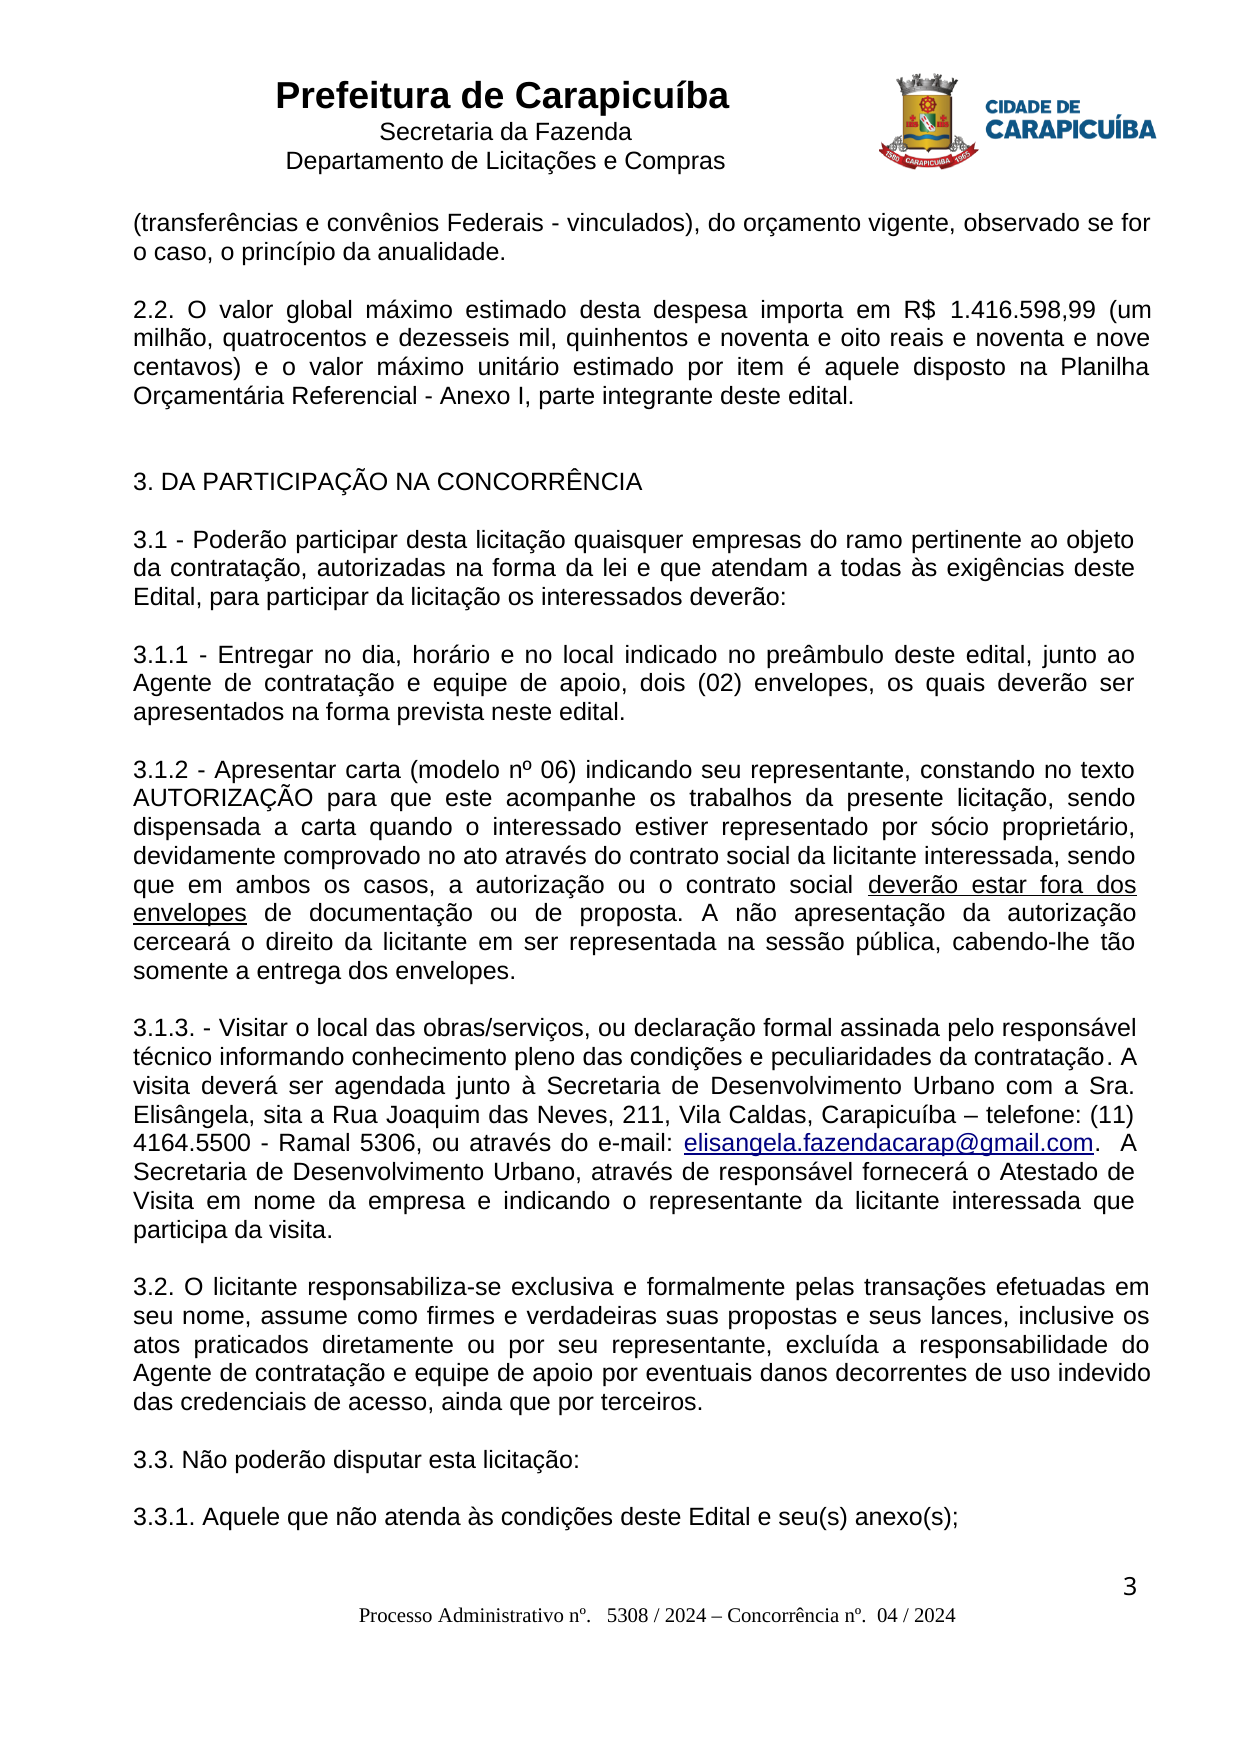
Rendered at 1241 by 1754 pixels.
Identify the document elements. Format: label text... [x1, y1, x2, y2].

picture [877, 65, 1159, 172]
text 3.2. O licitante responsabiliza-se exclusiva e formalmente pelas transações efetuadas em seu nome, assume como firmes e verdadeiras suas propostas e seus lances, inclusive os atos praticados diretamente ou por seu representante, excluída a responsabilidade do Agente de contratação e equipe de apoio por eventuais danos decorrentes de uso indevido das credenciais de acesso, ainda que por terceiros. [133, 1272, 1152, 1416]
text 3.1.1 - Entregar no dia, horário e no local indicado no preâmbulo deste edital, junto ao Agente de contratação e equipe de apoio, dois (02) envelopes, os quais deverão ser apresentados na forma prevista neste edital. [133, 640, 1137, 726]
text 2.2. O valor global máximo estimado desta despesa importa em R$ 1.416.598,99 (um milhão, quatrocentos e dezesseis mil, quinhentos e noventa e oito reais e noventa e nove centavos) e o valor máximo unitário estimado por item é aquele disposto na Planilha Orçamentária Referencial - Anexo I, parte integrante deste edital. [133, 295, 1152, 410]
text 3.1 - Poderão participar desta licitação quaisquer empresas do ramo pertinente ao objeto da contratação, autorizadas na forma da lei e que atendam a todas às exigências deste Edital, para participar da licitação os interessados deverão: [133, 525, 1137, 611]
text 3.3.1. Aquele que não atenda às condições deste Edital e seu(s) anexo(s); [133, 1502, 1152, 1531]
text 3.1.3. - Visitar o local das obras/serviços, ou declaração formal assinada pelo responsável técnico informando conhecimento pleno das condições e peculiaridades da contratação. A visita deverá ser agendada junto à Secretaria de Desenvolvimento Urbano com a Sra. Elisângela, sita a Rua Joaquim das Neves, 211, Vila Caldas, Carapicuíba – telefone: (11) 4164.5500 - Ramal 5306, ou através do e-mail: elisangela.fazendacarap@gmail.com. A Secretaria de Desenvolvimento Urbano, através de responsável fornecerá o Atestado de Visita em nome da empresa e indicando o representante da licitante interessada que participa da visita. [133, 1013, 1137, 1243]
text 3.3. Não poderão disputar esta licitação: [133, 1445, 1152, 1473]
text 3. DA PARTICIPAÇÃO NA CONCORRÊNCIA [133, 467, 1152, 496]
text 3.1.2 - Apresentar carta (modelo nº 06) indicando seu representante, constando no texto AUTORIZAÇÃO para que este acompanhe os trabalhos da presente licitação, sendo dispensada a carta quando o interessado estiver representado por sócio proprietário, devidamente comprovado no ato através do contrato social da licitante interessada, sendo que em ambos os casos, a autorização ou o contrato social deverão estar fora dos envelopes de documentação ou de proposta. A não apresentação da autorização cerceará o direito da licitante em ser representada na sessão pública, cabendo-lhe tão somente a entrega dos envelopes. [133, 755, 1137, 985]
